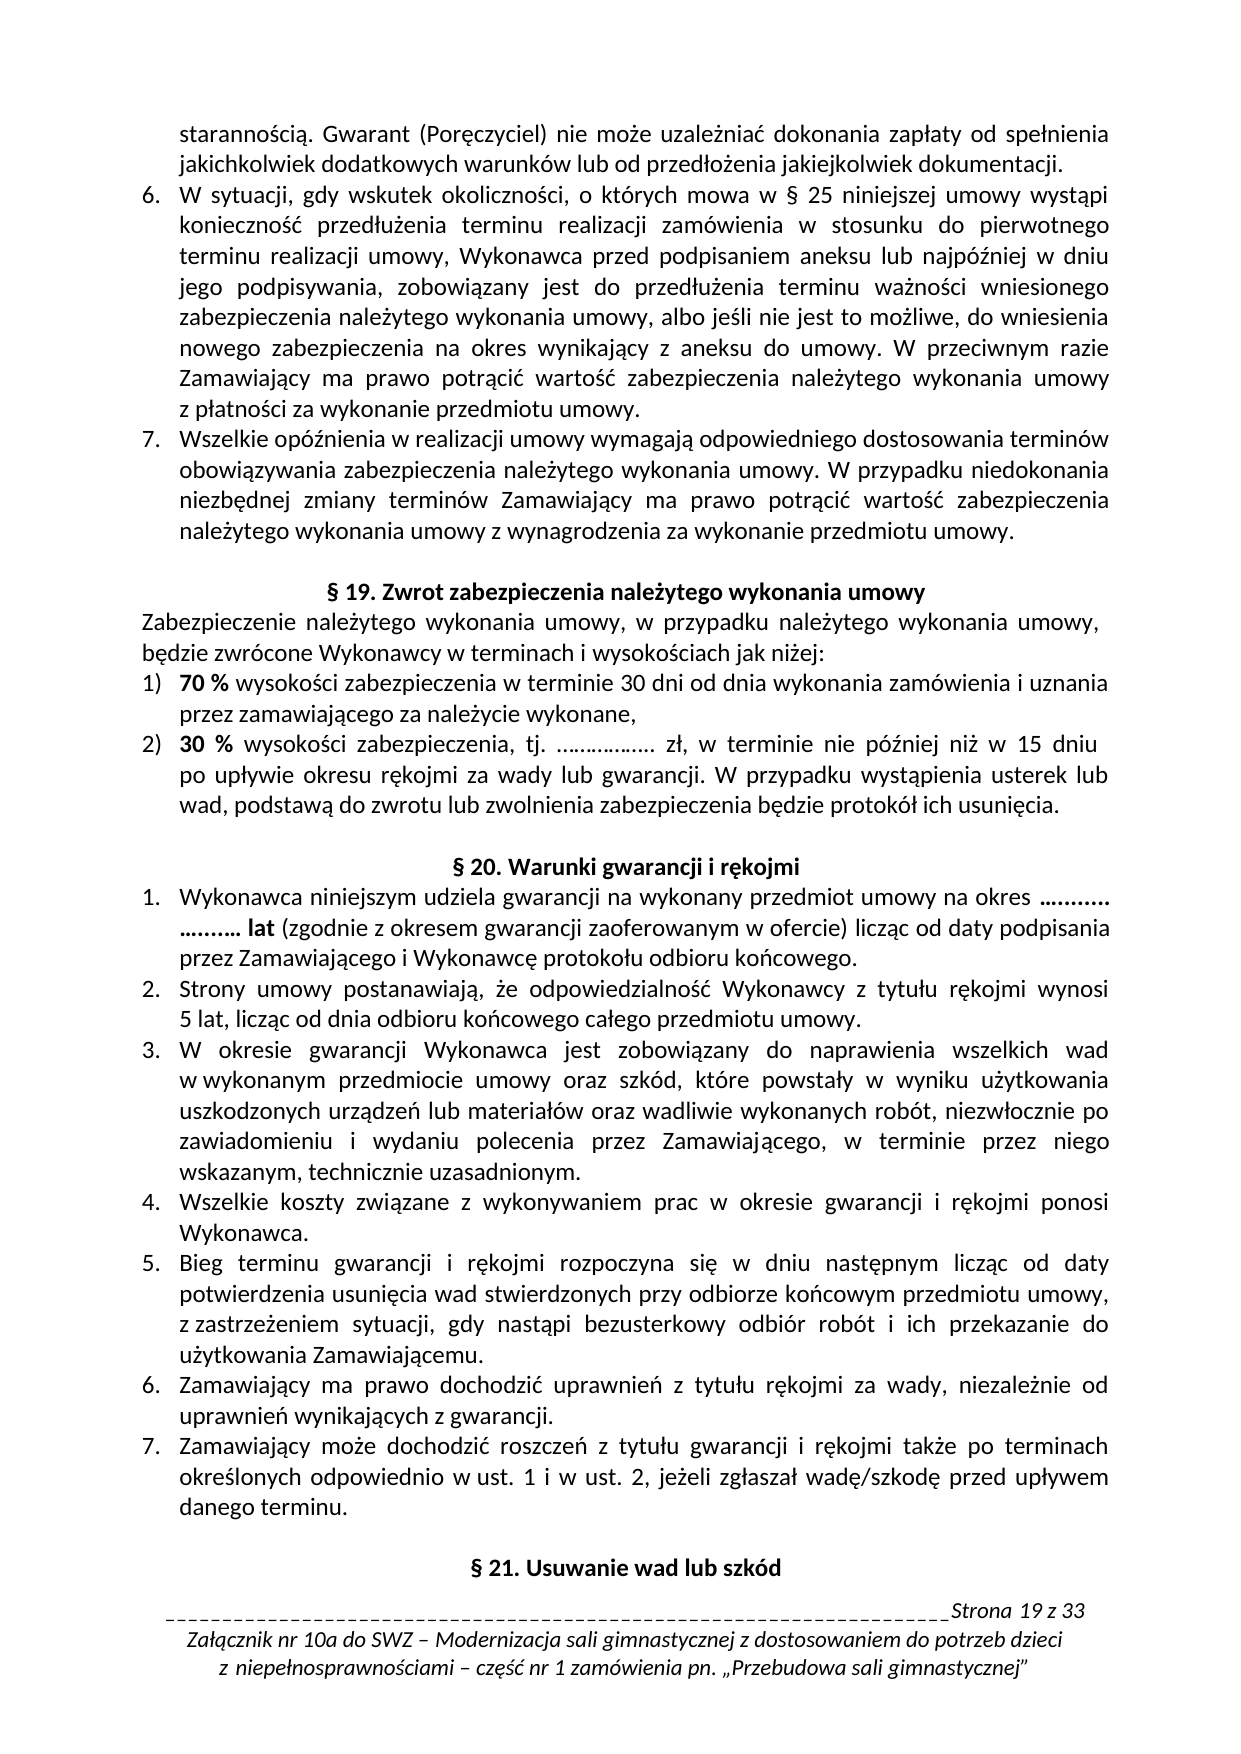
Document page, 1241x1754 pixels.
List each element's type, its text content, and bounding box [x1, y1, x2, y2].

text § 21. Usuwanie wad lub szkód [142, 1553, 1110, 1583]
list Strony umowy postanawiają, że odpowiedzialność Wykonawcy z tytułu rękojmi wynosi 5 lat, licząc od dnia odbioru końcowego całego przedmiotu umowy. [142, 973, 1110, 1034]
list W okresie gwarancji Wykonawca jest zobowiązany do naprawienia wszelkich wad w wykonanym przedmiocie umowy oraz szkód, które powstały w wyniku użytkowania uszkodzonych urządzeń lub materiałów oraz wadliwie wykonanych robót, niezwłocznie po zawiadomieniu i wydaniu polecenia przez Zamawiającego, w terminie przez niego wskazanym, technicznie uzasadnionym. [142, 1034, 1110, 1186]
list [142, 118, 1110, 179]
list W sytuacji, gdy wskutek okoliczności, o których mowa w § 25 niniejszej umowy wystąpi konieczność przedłużenia terminu realizacji zamówienia w stosunku do pierwotnego terminu realizacji umowy, Wykonawca przed podpisaniem aneksu lub najpóźniej w dniu jego podpisywania, zobowiązany jest do przedłużenia terminu ważności wniesionego zabezpieczenia należytego wykonania umowy, albo jeśli nie jest to możliwe, do wniesienia nowego zabezpieczenia na okres wynikający z aneksu do umowy. W przeciwnym razie Zamawiający ma prawo potrącić wartość zabezpieczenia należytego wykonania umowy z płatności za wykonanie przedmiotu umowy. [142, 179, 1110, 423]
list Wszelkie opóźnienia w realizacji umowy wymagają odpowiedniego dostosowania terminów obowiązywania zabezpieczenia należytego wykonania umowy. W przypadku niedokonania niezbędnej zmiany terminów Zamawiający ma prawo potrącić wartość zabezpieczenia należytego wykonania umowy z wynagrodzenia za wykonanie przedmiotu umowy. [142, 423, 1110, 545]
text § 19. Zwrot zabezpieczenia należytego wykonania umowy [142, 576, 1110, 606]
text § 20. Warunki gwarancji i rękojmi [142, 851, 1110, 881]
list 70 % wysokości zabezpieczenia w terminie 30 dni od dnia wykonania zamówienia i uznania przez zamawiającego za należycie wykonane, [142, 667, 1110, 728]
list Zamawiający może dochodzić roszczeń z tytułu gwarancji i rękojmi także po terminach określonych odpowiednio w ust. 1 i w ust. 2, jeżeli zgłaszał wadę/szkodę przed upływem danego terminu. [142, 1431, 1110, 1522]
list Wykonawca niniejszym udziela gwarancji na wykonany przedmiot umowy na okres …........…....… lat (zgodnie z okresem gwarancji zaoferowanym w ofercie) licząc od daty podpisania przez Zamawiającego i Wykonawcę protokołu odbioru końcowego. [142, 881, 1110, 973]
list Zamawiający ma prawo dochodzić uprawnień z tytułu rękojmi za wady, niezależnie od uprawnień wynikających z gwarancji. [142, 1369, 1110, 1431]
list Bieg terminu gwarancji i rękojmi rozpoczyna się w dniu następnym licząc od daty potwierdzenia usunięcia wad stwierdzonych przy odbiorze końcowym przedmiotu umowy, z zastrzeżeniem sytuacji, gdy nastąpi bezusterkowy odbiór robót i ich przekazanie do użytkowania Zamawiającemu. [142, 1247, 1110, 1369]
list Wszelkie koszty związane z wykonywaniem prac w okresie gwarancji i rękojmi ponosi Wykonawca. [142, 1186, 1110, 1247]
text Zabezpieczenie należytego wykonania umowy, w przypadku należytego wykonania umowy, będzie zwrócone Wykonawcy w terminach i wysokościach jak niżej: [142, 606, 1110, 667]
list 30 % wysokości zabezpieczenia, tj. …………….. zł, w terminie nie później niż w 15 dniu po upływie okresu rękojmi za wady lub gwarancji. W przypadku wystąpienia usterek lub wad, podstawą do zwrotu lub zwolnienia zabezpieczenia będzie protokół ich usunięcia. [142, 728, 1110, 820]
